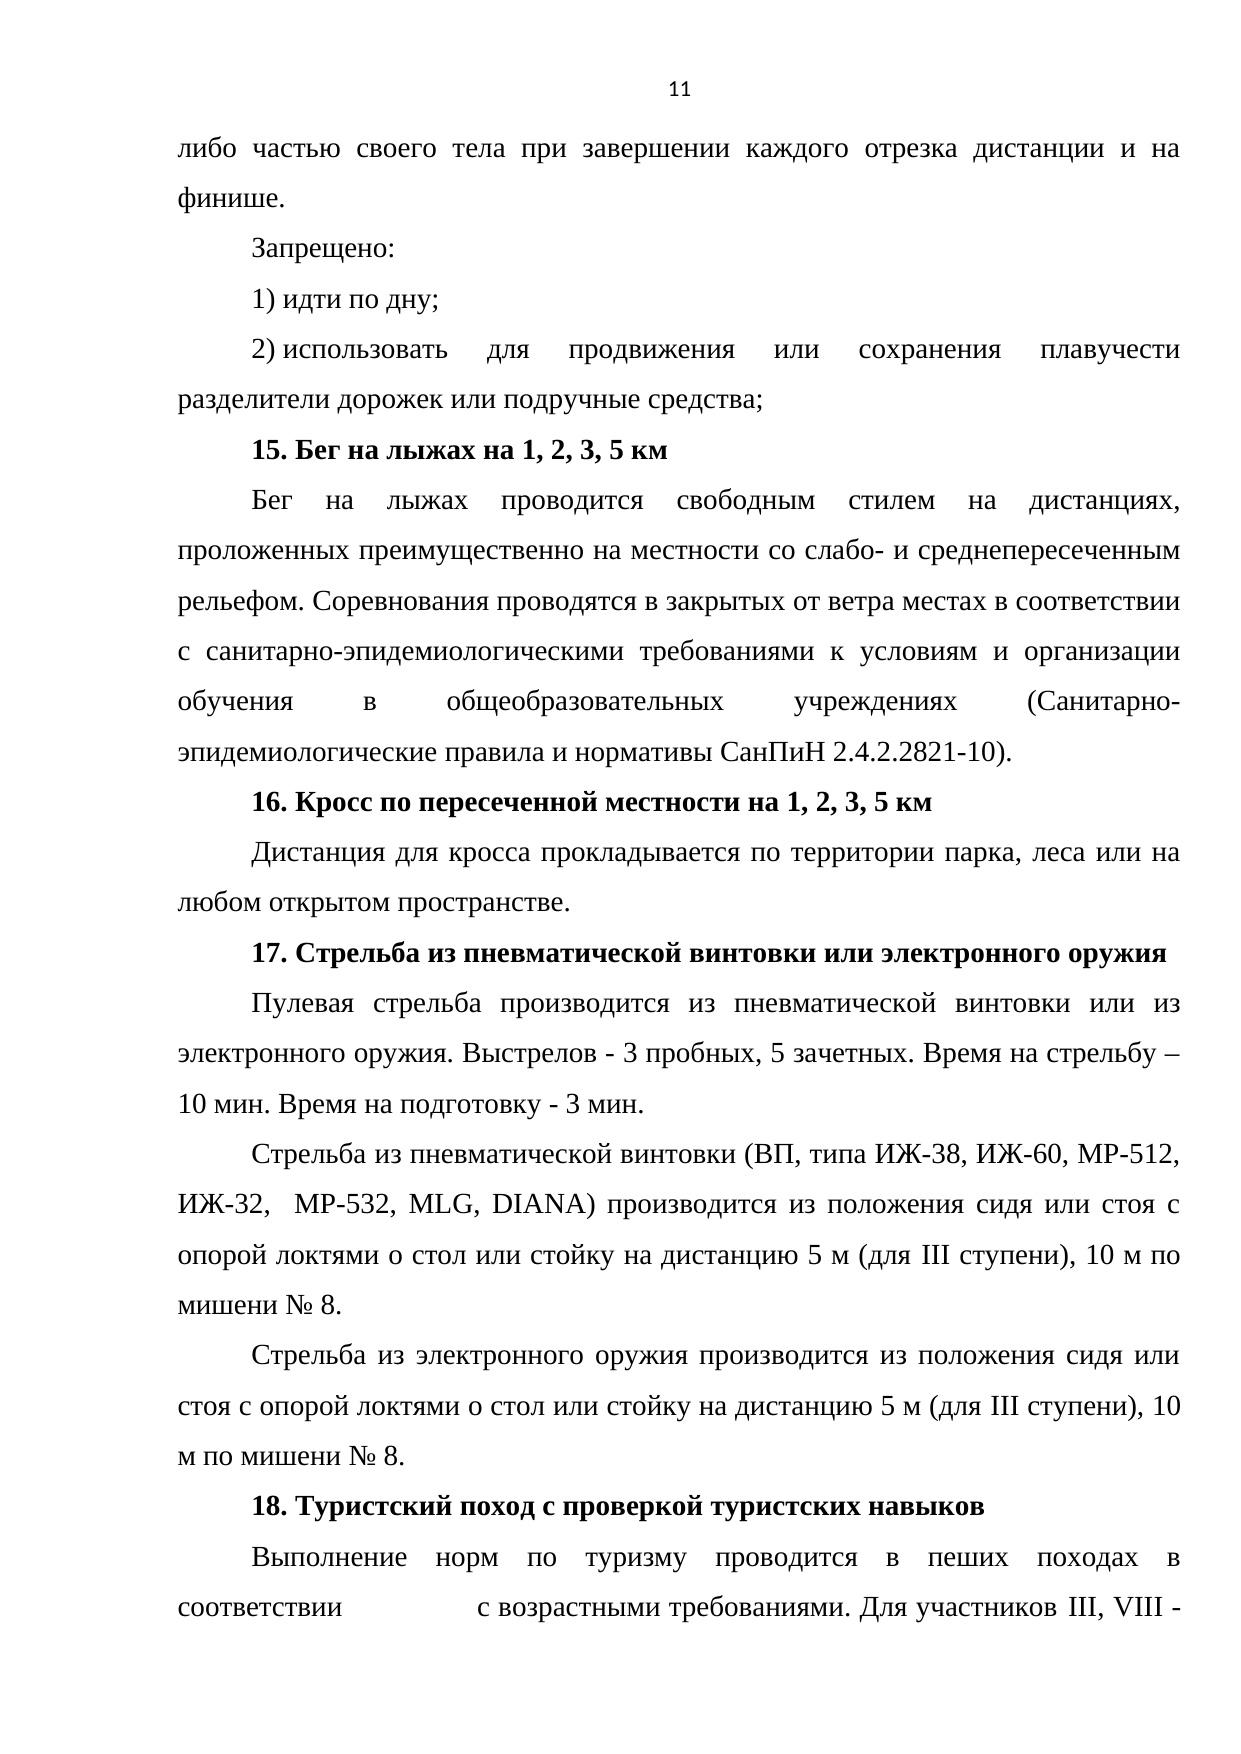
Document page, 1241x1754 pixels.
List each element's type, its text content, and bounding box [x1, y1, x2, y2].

text Пулевая стрельба производится из пневматической винтовки или из электронного оружия. Выстрелов - 3 пробных, 5 зачетных. Время на стрельбу – 10 мин. Время на подготовку - 3 мин. [177, 985, 1181, 1119]
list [177, 1539, 1181, 1622]
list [177, 130, 1181, 214]
list 16. Кросс по пересеченной местности на 1, 2, 3, [177, 784, 1181, 817]
list 2) использовать для продвижения или сохранения плавучести разделители дорожек или подручные средства; [177, 331, 1181, 415]
list 18. Туристский поход с проверкой туристских навыков [177, 1488, 1181, 1522]
list Дистанция для кросса прокладывается по территории парка, леса или на любом открытом пространстве. [177, 834, 1181, 918]
text Стрельба из электронного оружия производится из положения сидя или стоя с опорой локтями о стол или стойку на дистанцию 5 м (для III ступени), 10 м по мишени № 8. [177, 1337, 1181, 1472]
list 17. Стрельба из пневматической винтовки или электронного оружия [177, 935, 1181, 968]
text Стрельба из пневматической винтовки (ВП, типа ИЖ-38, ИЖ-60, МР-512, ИЖ-32, МР-532, MLG, DIANA) производится из положения сидя или стоя с опорой локтями о стол или стойку на дистанцию 5 м (для III ступени), 10 м по мишени № 8. [177, 1136, 1181, 1321]
list 15. Бег на лыжах на 1, 2, 3, [177, 432, 1181, 465]
list 1) идти по дну; [177, 281, 1181, 314]
text Запрещено: [177, 231, 1181, 264]
text Бег на лыжах проводится свободным стилем на дистанциях, проложенных преимущественно на местности со слабо- и среднепересеченным рельефом. Соревнования проводятся в закрытых от ветра местах в соответствии с санитарно-эпидемиологическими требованиями к условиям и организации обучения в общеобразовательных учреждениях (Санитарно-эпидемиологические правила и нормативы СанПиН 2.4.2.2821-10). [177, 482, 1181, 767]
